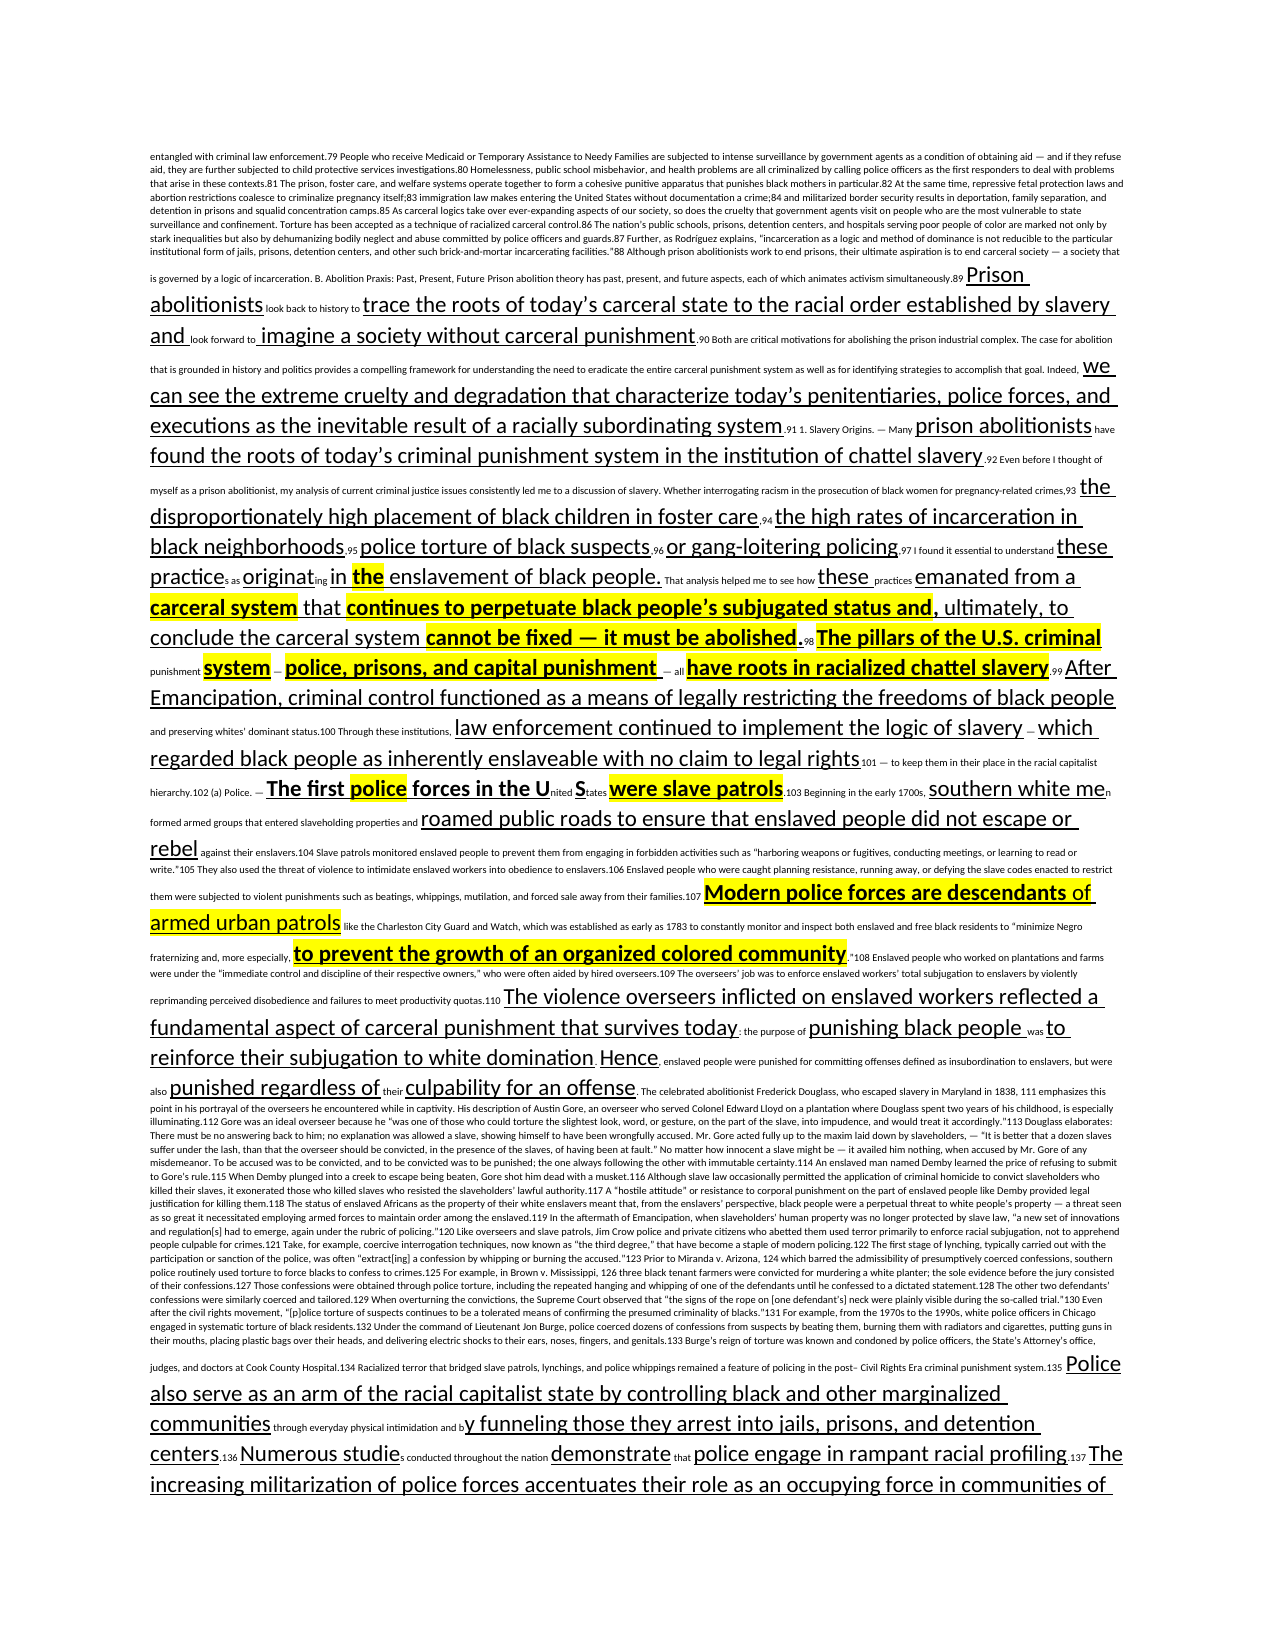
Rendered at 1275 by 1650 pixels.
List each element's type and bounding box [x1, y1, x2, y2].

text [150, 150, 1125, 1498]
